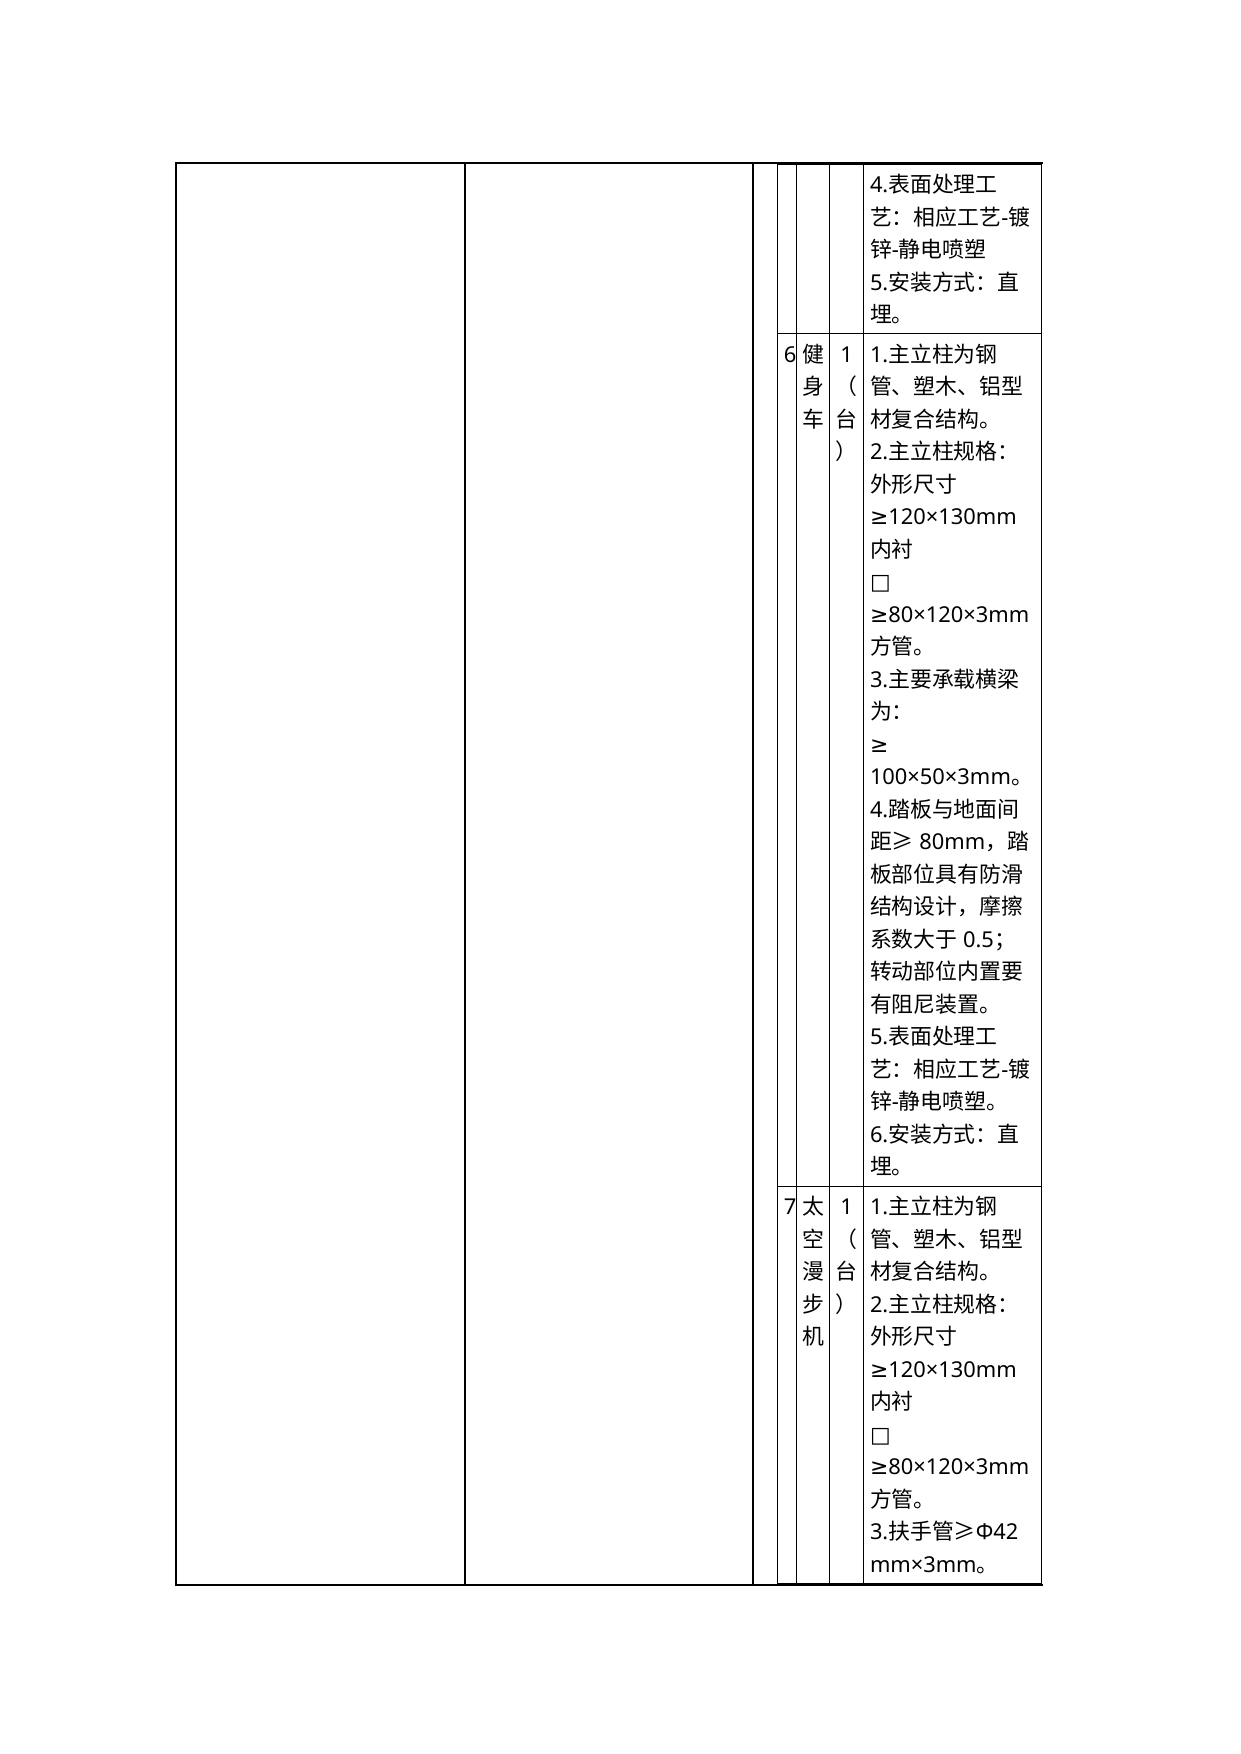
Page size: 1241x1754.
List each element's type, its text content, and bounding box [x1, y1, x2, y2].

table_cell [864, 165, 1041, 333]
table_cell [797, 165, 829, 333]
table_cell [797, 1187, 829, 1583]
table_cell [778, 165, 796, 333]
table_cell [754, 164, 777, 1584]
table_cell 1 [177, 164, 464, 1584]
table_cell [864, 1187, 1041, 1583]
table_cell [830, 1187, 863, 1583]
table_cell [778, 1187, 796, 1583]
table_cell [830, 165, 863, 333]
table_cell ▲ [466, 164, 752, 1584]
